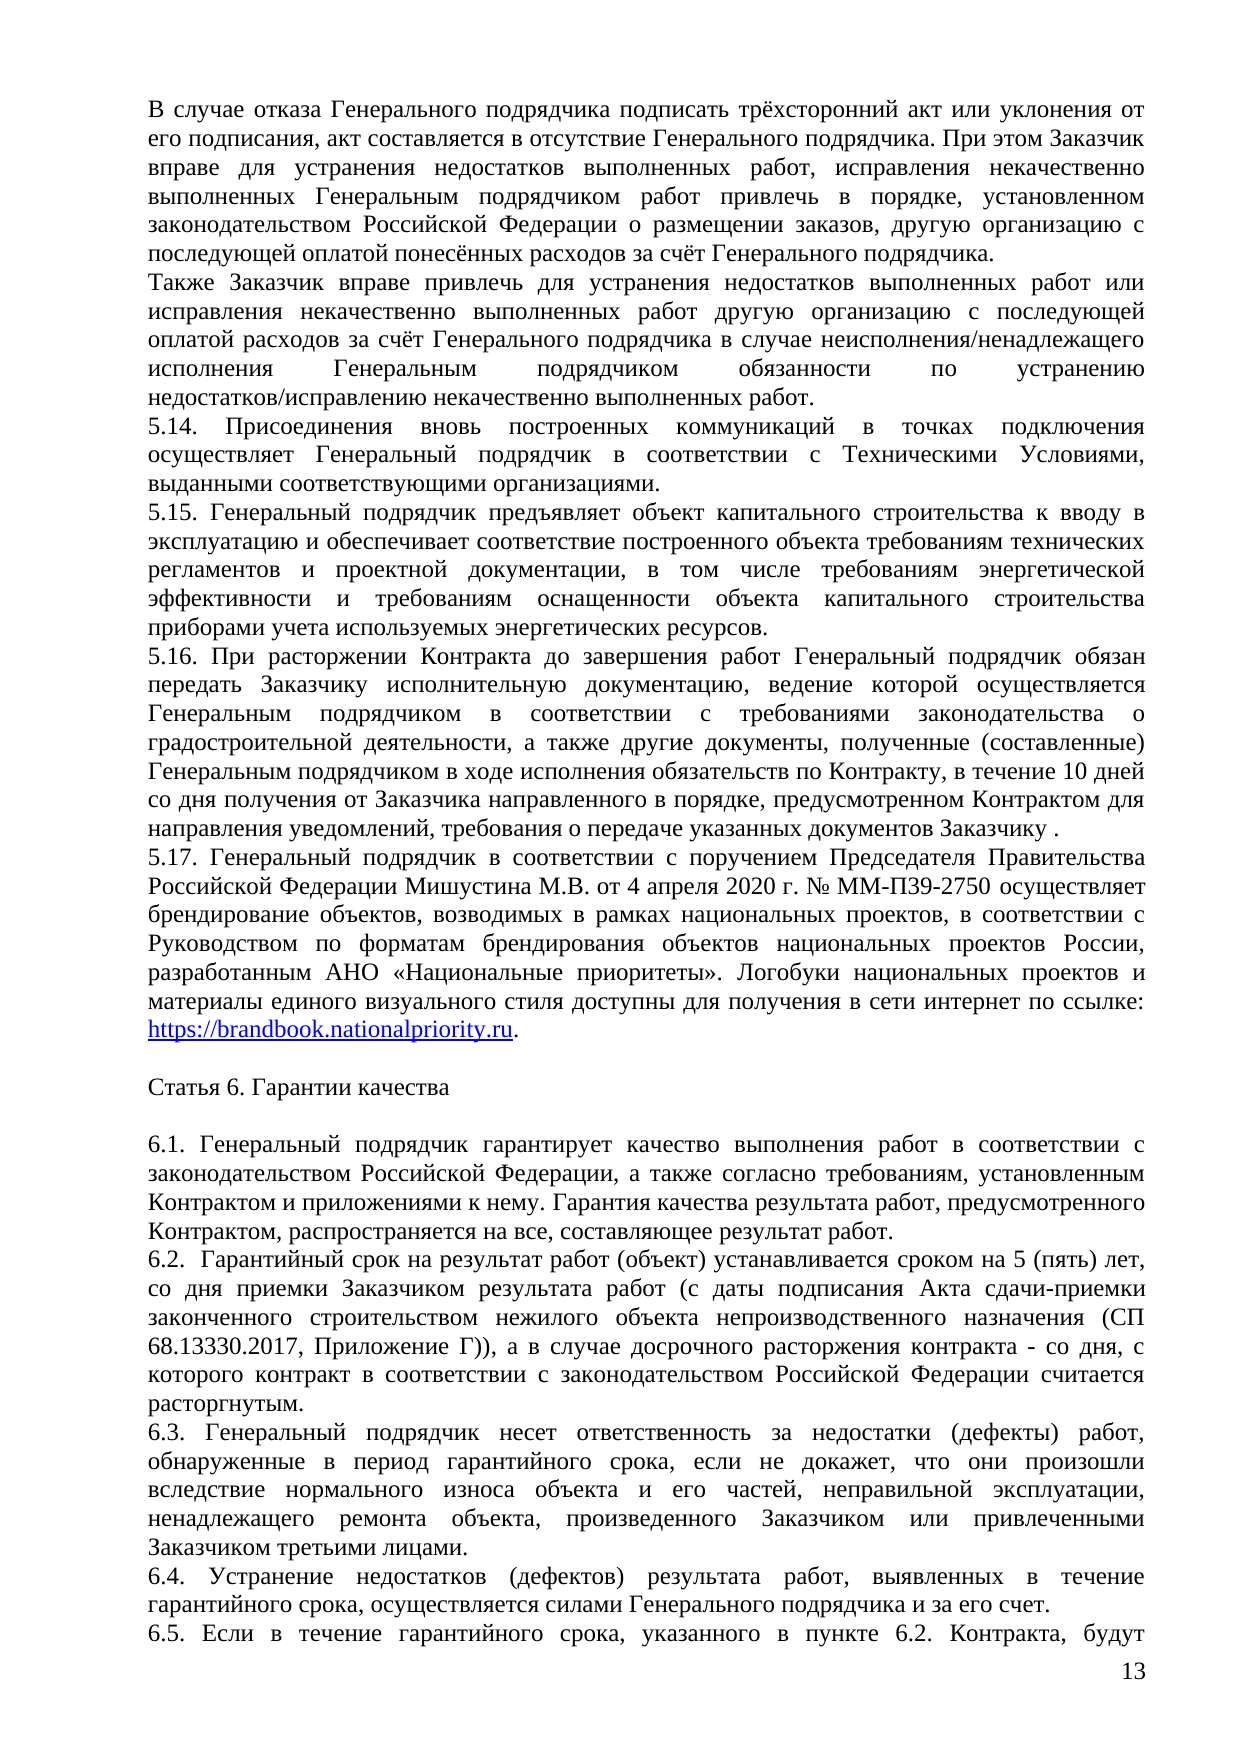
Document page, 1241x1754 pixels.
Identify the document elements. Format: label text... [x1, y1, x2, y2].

text 5.16. При расторжении Контракта до завершения работ Генеральный подрядчик обязан передать Заказчику исполнительную документацию, ведение которой осуществляется Генеральным подрядчиком в соответствии с требованиями законодательства о градостроительной деятельности, а также другие документы, полученные (составленные) Генеральным подрядчиком в ходе исполнения обязательств по Контракту, в течение 10 дней со дня получения от Заказчика направленного в порядке, предусмотренном Контрактом для направления уведомлений, требования о передаче указанных документов Заказчику . [148, 641, 1146, 842]
text 6.4. Устранение недостатков (дефектов) результата работ, выявленных в течение гарантийного срока, осуществляется силами Генерального подрядчика и за его счет. [148, 1561, 1146, 1618]
text 5.15. Генеральный подрядчик предъявляет объект капитального строительства к вводу в эксплуатацию и обеспечивает соответствие построенного объекта требованиям технических регламентов и проектной документации, в том числе требованиям энергетической эффективности и требованиям оснащенности объекта капитального строительства приборами учета используемых энергетических ресурсов. [148, 497, 1146, 641]
text В случае отказа Генерального подрядчика подписать трёхсторонний акт или уклонения от его подписания, акт составляется в отсутствие Генерального подрядчика. При этом Заказчик вправе для устранения недостатков выполненных работ, исправления некачественно выполненных Генеральным подрядчиком работ привлечь в порядке, установленном законодательством Российской Федерации о размещении заказов, другую организацию с последующей оплатой понесённых расходов за счёт Генерального подрядчика. [148, 94, 1146, 267]
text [148, 1618, 1146, 1647]
text 5.14. Присоединения вновь построенных коммуникаций в точках подключения осуществляет Генеральный подрядчик в соответствии с Техническими Условиями, выданными соответствующими организациями. [148, 411, 1146, 497]
text Статья 6. Гарантии качества [148, 1072, 1146, 1101]
text 5.17. Генеральный подрядчик в соответствии с поручением Председателя Правительства Российской Федерации Мишустина М.В. от 4 апреля 2020 г. № ММ-П39-2750 осуществляет брендирование объектов, возводимых в рамках национальных проектов, в соответствии с Руководством по форматам брендирования объектов национальных проектов России, разработанным АНО «Национальные приоритеты». Логобуки национальных проектов и материалы единого визуального стиля доступны для получения в сети интернет по ссылке: https://brandbook.nationalpriority.ru. [148, 842, 1146, 1043]
text Также Заказчик вправе привлечь для устранения недостатков выполненных работ или исправления некачественно выполненных работ другую организацию с последующей оплатой расходов за счёт Генерального подрядчика в случае неисполнения/ненадлежащего исполнения Генеральным подрядчиком обязанности по устранению недостатков/исправлению некачественно выполненных работ. [148, 267, 1146, 411]
text 6.3. Генеральный подрядчик несет ответственность за недостатки (дефекты) работ, обнаруженные в период гарантийного срока, если не докажет, что они произошли вследствие нормального износа объекта и его частей, неправильной эксплуатации, ненадлежащего ремонта объекта, произведенного Заказчиком или привлеченными Заказчиком третьими лицами. [148, 1417, 1146, 1561]
text 6.1. Генеральный подрядчик гарантирует качество выполнения работ в соответствии с законодательством Российской Федерации, а также согласно требованиям, установленным Контрактом и приложениями к нему. Гарантия качества результата работ, предусмотренного Контрактом, распространяется на все, составляющее результат работ. [148, 1129, 1146, 1244]
text 6.2. Гарантийный срок на результат работ (объект) устанавливается сроком на 5 (пять) лет, со дня приемки Заказчиком результата работ (с даты подписания Акта сдачи-приемки законченного строительством нежилого объекта непроизводственного назначения (СП 68.13330.2017, Приложение Г)), а в случае досрочного расторжения контракта - со дня, с которого контракт в соответствии с законодательством Российской Федерации считается расторгнутым. [148, 1244, 1146, 1417]
